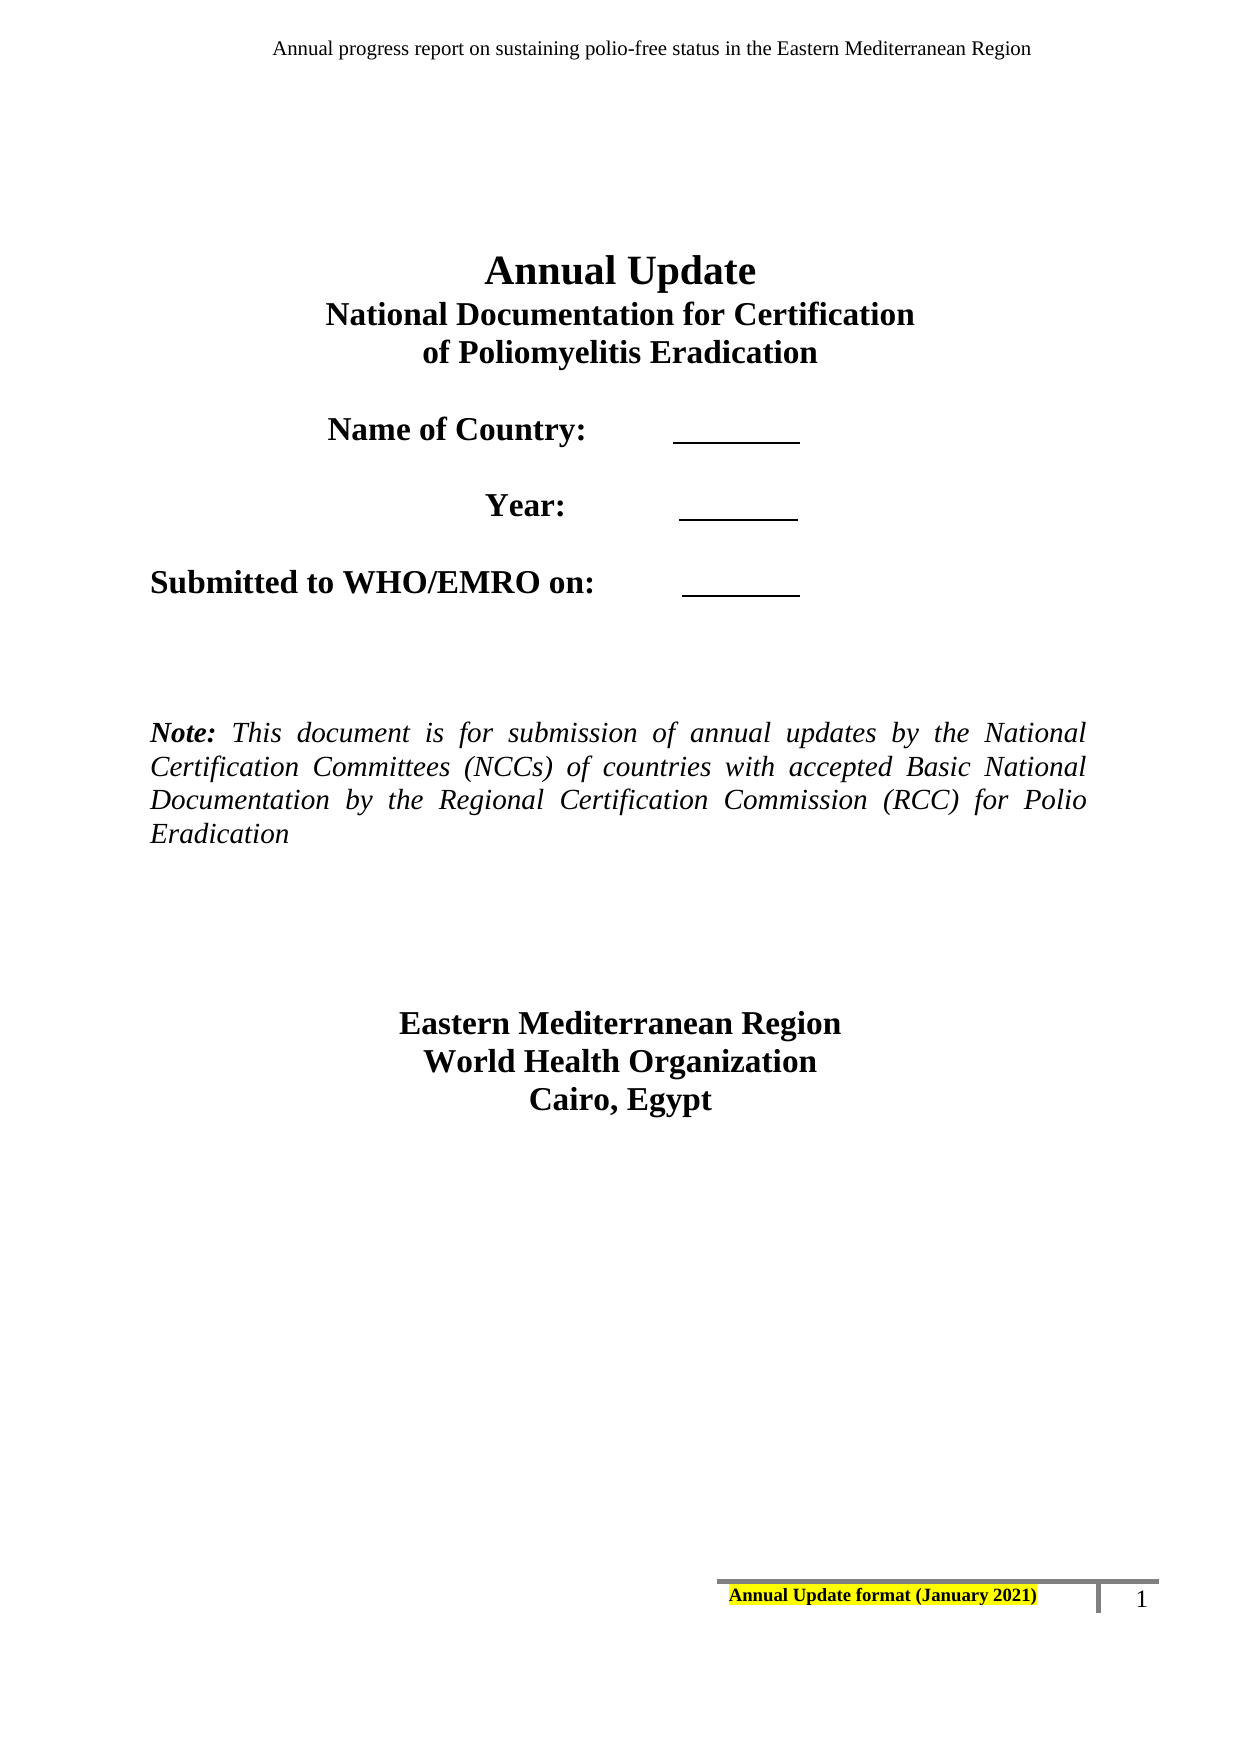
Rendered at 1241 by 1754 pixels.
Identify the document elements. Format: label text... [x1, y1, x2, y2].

text Cairo, Egypt [150, 1079, 1090, 1118]
text World Health Organization [150, 1041, 1090, 1079]
text Name of Country: [327, 409, 1090, 447]
text Note: This document is for submission of annual updates by the National Certification Committees (NCCs) of countries with accepted Basic National Documentation by the Regional Certification Commission (RCC) for Polio Eradication [150, 715, 1090, 849]
subtitle Annual Update [150, 246, 1090, 294]
text National Documentation for Certification [150, 294, 1090, 332]
text Year: [150, 485, 1090, 524]
text Submitted to WHO/EMRO on: [150, 562, 1090, 600]
text Eastern Mediterranean Region [150, 1003, 1090, 1041]
text of Poliomyelitis Eradication [150, 332, 1090, 370]
